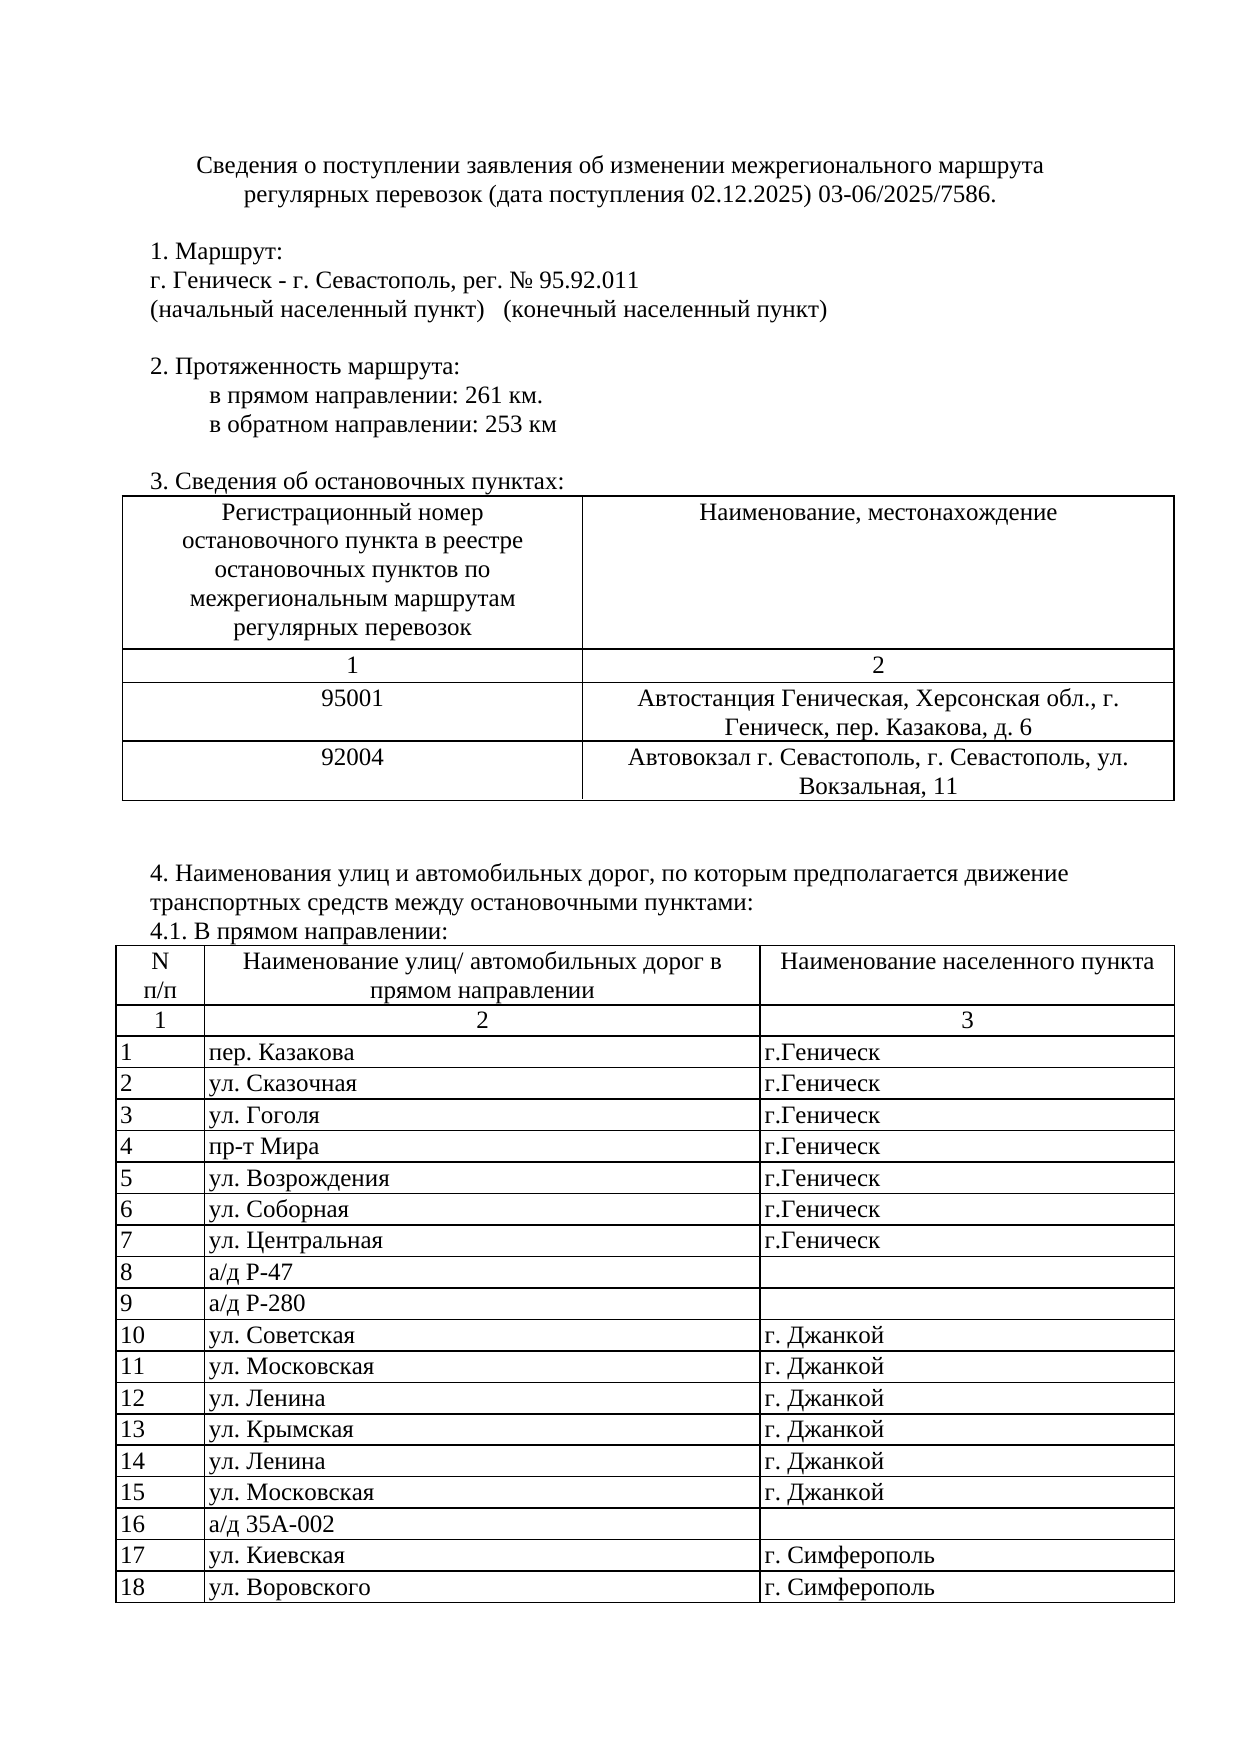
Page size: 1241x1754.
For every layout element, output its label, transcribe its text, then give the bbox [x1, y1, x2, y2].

table_cell г. Джанкой [761, 1352, 1174, 1381]
table_cell 2 [583, 650, 1173, 681]
table_cell г.Геническ [761, 1100, 1174, 1130]
table_cell а/д Р-280 [205, 1289, 759, 1318]
table_header Наименование населенного пункта [761, 946, 1174, 1004]
table_cell ул. Московская [205, 1352, 759, 1381]
table_cell 6 [117, 1194, 204, 1224]
table_cell 16 [117, 1509, 204, 1539]
table_cell Автостанция Геническая, Херсонская обл., г. Геническ, пер. Казакова, д. 6 [583, 683, 1173, 740]
table_cell 7 [117, 1226, 204, 1256]
table_cell г. Джанкой [761, 1320, 1174, 1350]
table_cell пр-т Мира [205, 1131, 759, 1161]
text г. Геническ - г. Севастополь, рег. № 95.92.011 [150, 265, 1090, 294]
table_cell 1 [117, 1037, 204, 1067]
table_cell г.Геническ [761, 1131, 1174, 1161]
table_cell 3 [117, 1100, 204, 1130]
table_cell г. Симферополь [761, 1540, 1174, 1570]
table_cell 8 [117, 1257, 204, 1287]
table_cell 10 [117, 1320, 204, 1350]
table_cell 92004 [123, 742, 582, 799]
table_cell ул. Киевская [205, 1540, 759, 1570]
table_cell ул. Ленина [205, 1446, 759, 1476]
table_cell [761, 1509, 1174, 1539]
table_cell 5 [117, 1163, 204, 1193]
table_cell 3 [761, 1006, 1174, 1035]
table_cell 13 [117, 1415, 204, 1444]
table_cell [761, 1289, 1174, 1318]
table_cell 12 [117, 1383, 204, 1413]
table_cell г. Джанкой [761, 1383, 1174, 1413]
text 3. Сведения об остановочных пунктах: [150, 466, 1090, 495]
table_cell г.Геническ [761, 1037, 1174, 1067]
table_cell 2 [205, 1006, 759, 1035]
table_header Наименование улиц/ автомобильных дорог в прямом направлении [205, 946, 759, 1004]
table_cell ул. Соборная [205, 1194, 759, 1224]
table_cell ул. Московская [205, 1477, 759, 1507]
table_cell а/д 35А-002 [205, 1509, 759, 1539]
text (начальный населенный пункт) (конечный населенный пункт) [150, 294, 1090, 322]
table_cell а/д Р-47 [205, 1257, 759, 1287]
table_cell 1 [117, 1006, 204, 1035]
table_cell ул. Крымская [205, 1415, 759, 1444]
table_cell 1 [123, 650, 582, 681]
table_cell 95001 [123, 683, 582, 740]
table_cell ул. Возрождения [205, 1163, 759, 1193]
table_cell г.Геническ [761, 1226, 1174, 1256]
table_cell 9 [117, 1289, 204, 1318]
table_cell г.Геническ [761, 1194, 1174, 1224]
table_cell 18 [117, 1572, 204, 1602]
table_cell ул. Советская [205, 1320, 759, 1350]
text Сведения о поступлении заявления об изменении межрегионального маршрута регулярных перевозок (дата поступления 02.12.2025) 03-06/2025/7586. [150, 150, 1090, 207]
table_cell 15 [117, 1477, 204, 1507]
table_cell г.Геническ [761, 1163, 1174, 1193]
table_header Наименование, местонахождение [583, 497, 1173, 648]
table_cell г. Джанкой [761, 1477, 1174, 1507]
text 2. Протяженность маршрута: [150, 351, 1090, 380]
table_cell ул. Сказочная [205, 1068, 759, 1098]
table_cell 17 [117, 1540, 204, 1570]
text в обратном направлении: 253 км [150, 409, 1090, 437]
table_cell г. Симферополь [761, 1572, 1174, 1602]
table_cell 14 [117, 1446, 204, 1476]
text 1. Маршрут: [150, 236, 1090, 265]
table_cell ул. Центральная [205, 1226, 759, 1256]
table_cell 4 [117, 1131, 204, 1161]
table_cell Автовокзал г. Севастополь, г. Севастополь, ул. Вокзальная, 11 [583, 742, 1173, 799]
table_header Регистрационный номер остановочного пункта в реестре остановочных пунктов по межрегиональным маршрутам регулярных перевозок [123, 497, 582, 648]
table_cell пер. Казакова [205, 1037, 759, 1067]
text в прямом направлении: 261 км. [150, 380, 1090, 409]
table_cell г.Геническ [761, 1068, 1174, 1098]
table_cell [761, 1257, 1174, 1287]
table_cell 11 [117, 1352, 204, 1381]
table_cell ул. Гоголя [205, 1100, 759, 1130]
table_cell ул. Ленина [205, 1383, 759, 1413]
text 4. Наименования улиц и автомобильных дорог, по которым предполагается движение транспортных средств между остановочными пунктами: [150, 858, 1090, 916]
table_header N п/п [117, 946, 204, 1004]
table_cell ул. Воровского [205, 1572, 759, 1602]
table_cell г. Джанкой [761, 1415, 1174, 1444]
table_cell г. Джанкой [761, 1446, 1174, 1476]
table_cell 2 [117, 1068, 204, 1098]
text 4.1. В прямом направлении: [150, 916, 1090, 945]
